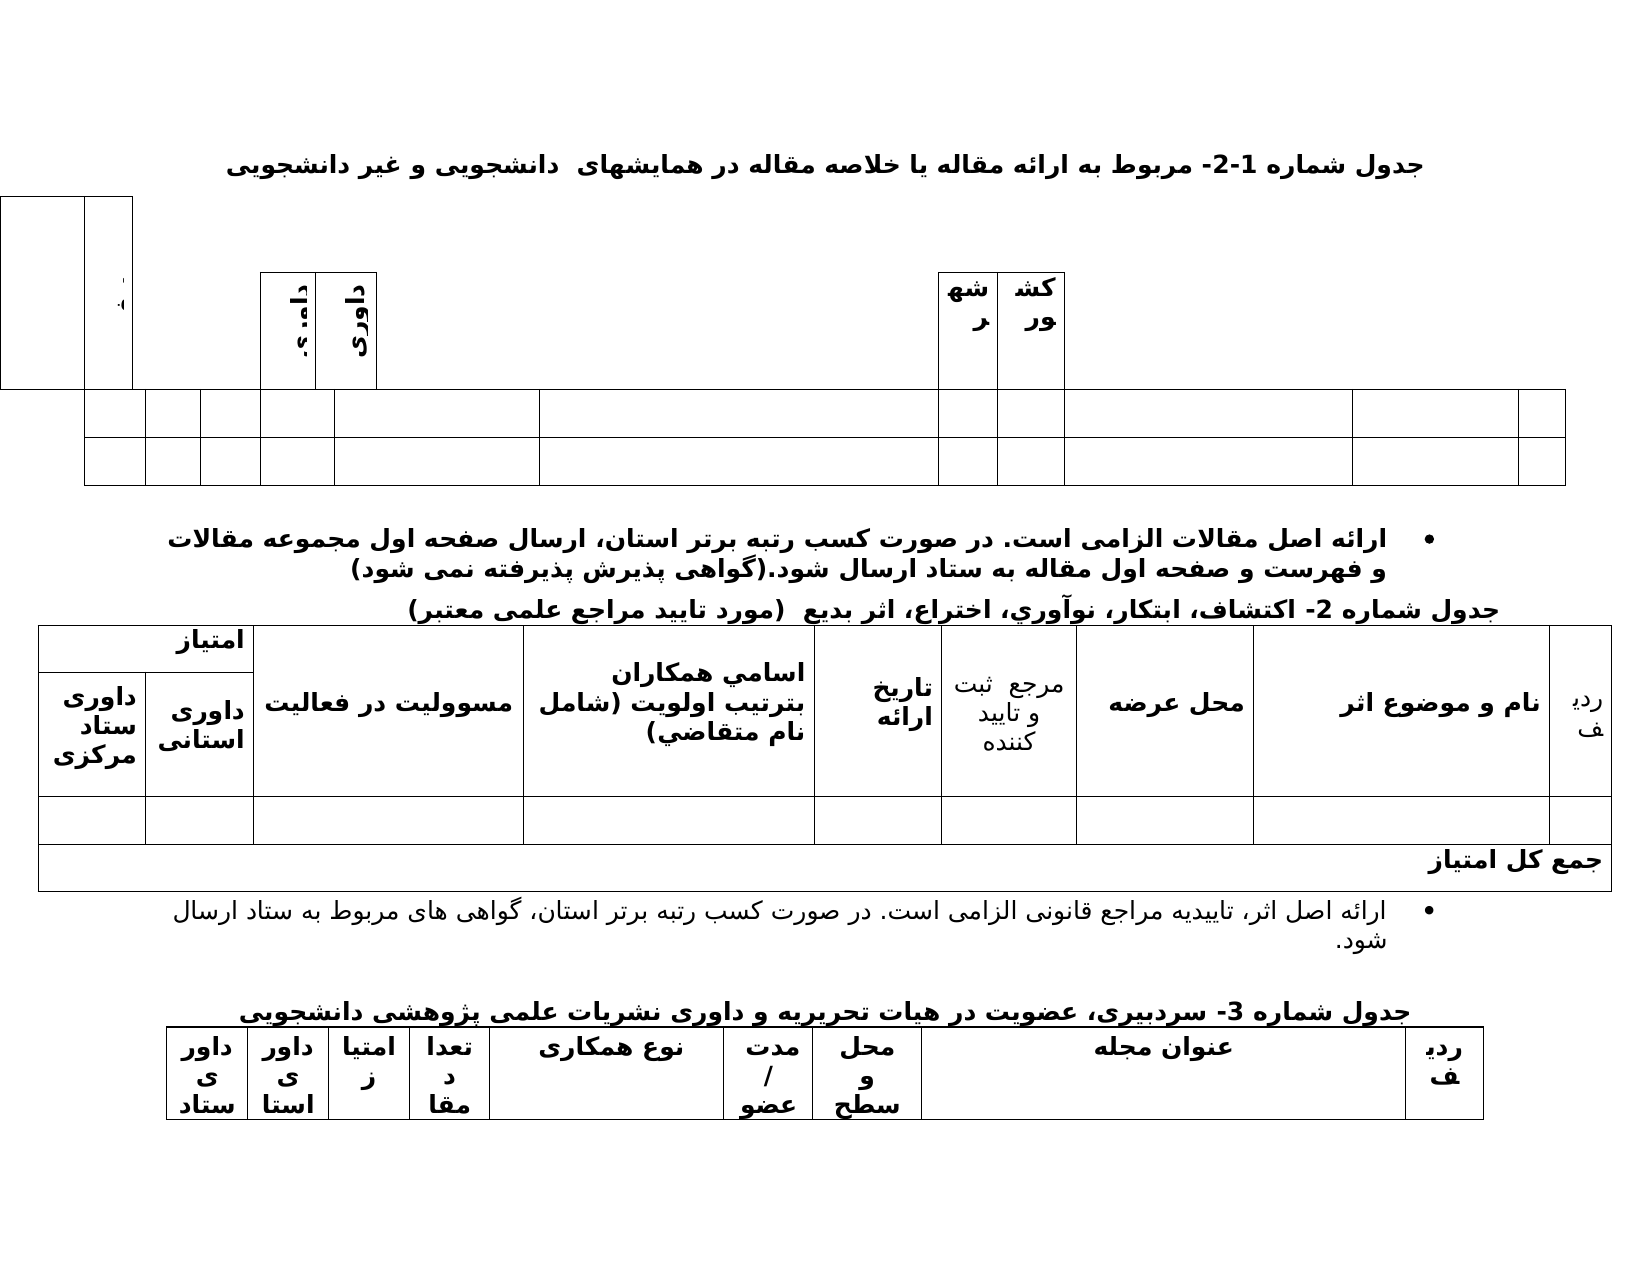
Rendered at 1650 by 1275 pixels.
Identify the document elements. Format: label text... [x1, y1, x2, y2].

table_header امتیاز [329, 1028, 409, 1119]
table_header رديف [85, 197, 132, 389]
table_cell [85, 438, 145, 485]
table_header داوری استان [248, 1028, 328, 1119]
table_header داوری ستاد مرکزی [167, 1028, 247, 1119]
table_cell [1065, 390, 1352, 437]
table_header اسامي همكاران بترتيب اولويت (شامل نام متقاضي) [524, 626, 814, 796]
table_cell [1353, 438, 1518, 485]
table_cell [1353, 390, 1518, 437]
table_header نوع همکاری [490, 1028, 723, 1119]
table_header محل عرضه [1077, 626, 1253, 796]
table_header مدت / عضویت [724, 1028, 812, 1119]
table_cell [1254, 797, 1549, 844]
table_cell [524, 797, 814, 844]
table_cell [1077, 797, 1253, 844]
list ارائه اصل مقالات الزامی است. در صورت کسب رتبه برتر استان، ارسال صفحه اول مجموعه مقالات و فهرست و صفحه اول مقاله به ستاد ارسال شود.(گواهی پذیرش پذیرفته نمی شود) [150, 525, 1425, 583]
table_cell [942, 797, 1076, 844]
text جدول شماره 1-2- مربوط به ارائه مقاله یا خلاصه مقاله در همایشهای دانشجویی و غیر دانشجویی [150, 150, 1500, 179]
table_cell [261, 390, 334, 437]
table_header نام و موضوع اثر [1254, 626, 1549, 796]
table_header ردیف [1406, 1028, 1483, 1119]
table_header محل و سطح انتشار [813, 1028, 921, 1119]
table_cell [540, 390, 938, 437]
table_cell [1519, 390, 1565, 437]
table_cell [1065, 438, 1352, 485]
table_cell [146, 390, 200, 437]
table_cell داوری استان [261, 273, 315, 389]
table_cell داوری ستاد مرکزی [39, 673, 145, 796]
table_header امتياز [39, 626, 253, 672]
table_cell [201, 438, 260, 485]
table_cell [939, 438, 997, 485]
table_cell [939, 390, 997, 437]
table_cell [540, 438, 938, 485]
table_header تعداد مقالات داوری [410, 1028, 489, 1119]
subtitle ارائه اصل اثر، تاییدیه مراجع قانونی الزامی است. در صورت کسب رتبه برتر استان، گواهی های مربوط به ستاد ارسال شود. [150, 896, 1425, 954]
table_header رديف [1550, 626, 1611, 796]
table_cell [815, 797, 941, 844]
table_cell [1519, 438, 1565, 485]
table_cell [146, 797, 253, 844]
table_cell [201, 390, 260, 437]
table_cell [335, 390, 539, 437]
table_cell [146, 438, 200, 485]
table_cell [998, 390, 1064, 437]
table_cell داوری ستاد مرکزی [316, 273, 376, 389]
table_header مسوولیت در فعالیت [254, 626, 523, 796]
table_cell [254, 797, 523, 844]
table_cell شهر [939, 273, 997, 389]
table_cell [1550, 797, 1611, 844]
table_header تاريخ ارائه [815, 626, 941, 796]
table_header مرجع ثبت و تایید کننده [942, 626, 1076, 796]
table_cell جمع کل امتیاز [39, 845, 1611, 891]
table_header عنوان مجله [922, 1028, 1405, 1119]
table_cell [335, 438, 539, 485]
table_cell [85, 390, 145, 437]
table_cell [261, 438, 334, 485]
subtitle جدول شماره 3- سردبیری، عضویت در هیات تحریریه و داوری نشریات علمی پژوهشی دانشجویی [150, 997, 1500, 1026]
table_cell كشور [998, 273, 1064, 389]
table_cell [998, 438, 1064, 485]
table_cell داوری استانی [146, 673, 253, 796]
subtitle جدول شماره 2- اکتشاف، ابتكار، نوآوري، اختراع، اثر بدیع (مورد تایید مراجع علمی معتبر) [150, 596, 1500, 625]
table_cell [39, 797, 145, 844]
